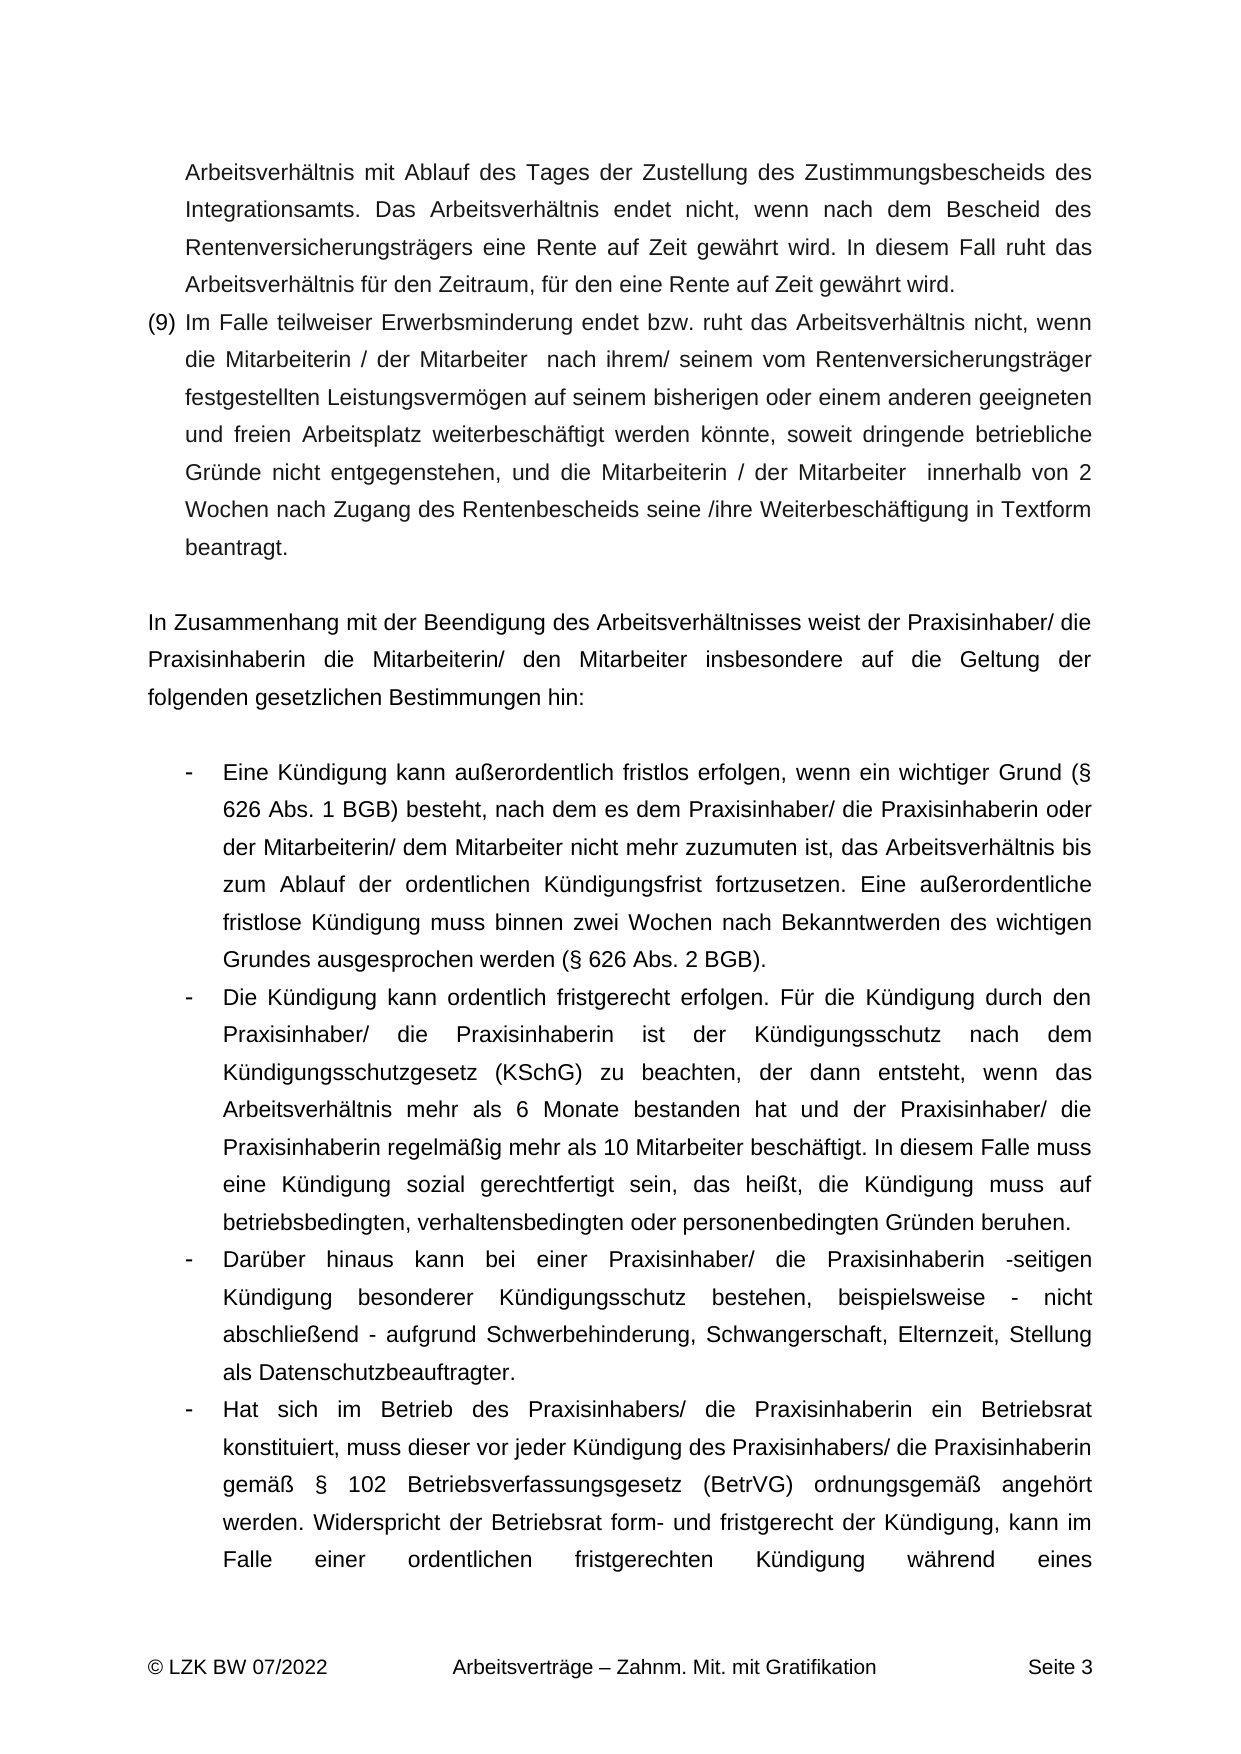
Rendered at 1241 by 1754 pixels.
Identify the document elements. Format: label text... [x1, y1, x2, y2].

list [185, 1385, 1092, 1573]
list Im Falle teilweiser Erwerbsminderung endet bzw. ruht das Arbeitsverhältnis nicht, wenn die Mitarbeiterin / der Mitarbeiter nach ihrem/ seinem vom Rentenversicherungsträger festgestellten Leistungsvermögen auf seinem bisherigen oder einem anderen geeigneten und freien Arbeitsplatz weiterbeschäftigt werden könnte, soweit dringende betriebliche Gründe nicht entgegenstehen, und die Mitarbeiterin / der Mitarbeiter innerhalb von 2 Wochen nach Zugang des Rentenbescheids seine /ihre Weiterbeschäftigung in Textform beantragt. [148, 298, 1092, 560]
text In Zusammenhang mit der Beendigung des Arbeitsverhältnisses weist der Praxisinhaber/ die Praxisinhaberin die Mitarbeiterin/ den Mitarbeiter insbesondere auf die Geltung der folgenden gesetzlichen Bestimmungen hin: [148, 598, 1092, 710]
list Darüber hinaus kann bei einer Praxisinhaber/ die Praxisinhaberin -seitigen Kündigung besonderer Kündigungsschutz bestehen, beispielsweise - nicht abschließend - aufgrund Schwerbehinderung, Schwangerschaft, Elternzeit, Stellung als Datenschutzbeauftragter. [185, 1235, 1092, 1385]
list Eine Kündigung kann außerordentlich fristlos erfolgen, wenn ein wichtiger Grund (§ 626 Abs. 1 BGB) besteht, nach dem es dem Praxisinhaber/ die Praxisinhaberin oder der Mitarbeiterin/ dem Mitarbeiter nicht mehr zuzumuten ist, das Arbeitsverhältnis bis zum Ablauf der ordentlichen Kündigungsfrist fortzusetzen. Eine außerordentliche fristlose Kündigung muss binnen zwei Wochen nach Bekanntwerden des wichtigen Grundes ausgesprochen werden (§ 626 Abs. 2 BGB). [185, 748, 1092, 973]
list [148, 148, 1092, 298]
list Die Kündigung kann ordentlich fristgerecht erfolgen. Für die Kündigung durch den Praxisinhaber/ die Praxisinhaberin ist der Kündigungsschutz nach dem Kündigungsschutzgesetz (KSchG) zu beachten, der dann entsteht, wenn das Arbeitsverhältnis mehr als 6 Monate bestanden hat und der Praxisinhaber/ die Praxisinhaberin regelmäßig mehr als 10 Mitarbeiter beschäftigt. In diesem Falle muss eine Kündigung sozial gerechtfertigt sein, das heißt, die Kündigung muss auf betriebsbedingten, verhaltensbedingten oder personenbedingten Gründen beruhen. [185, 973, 1092, 1235]
